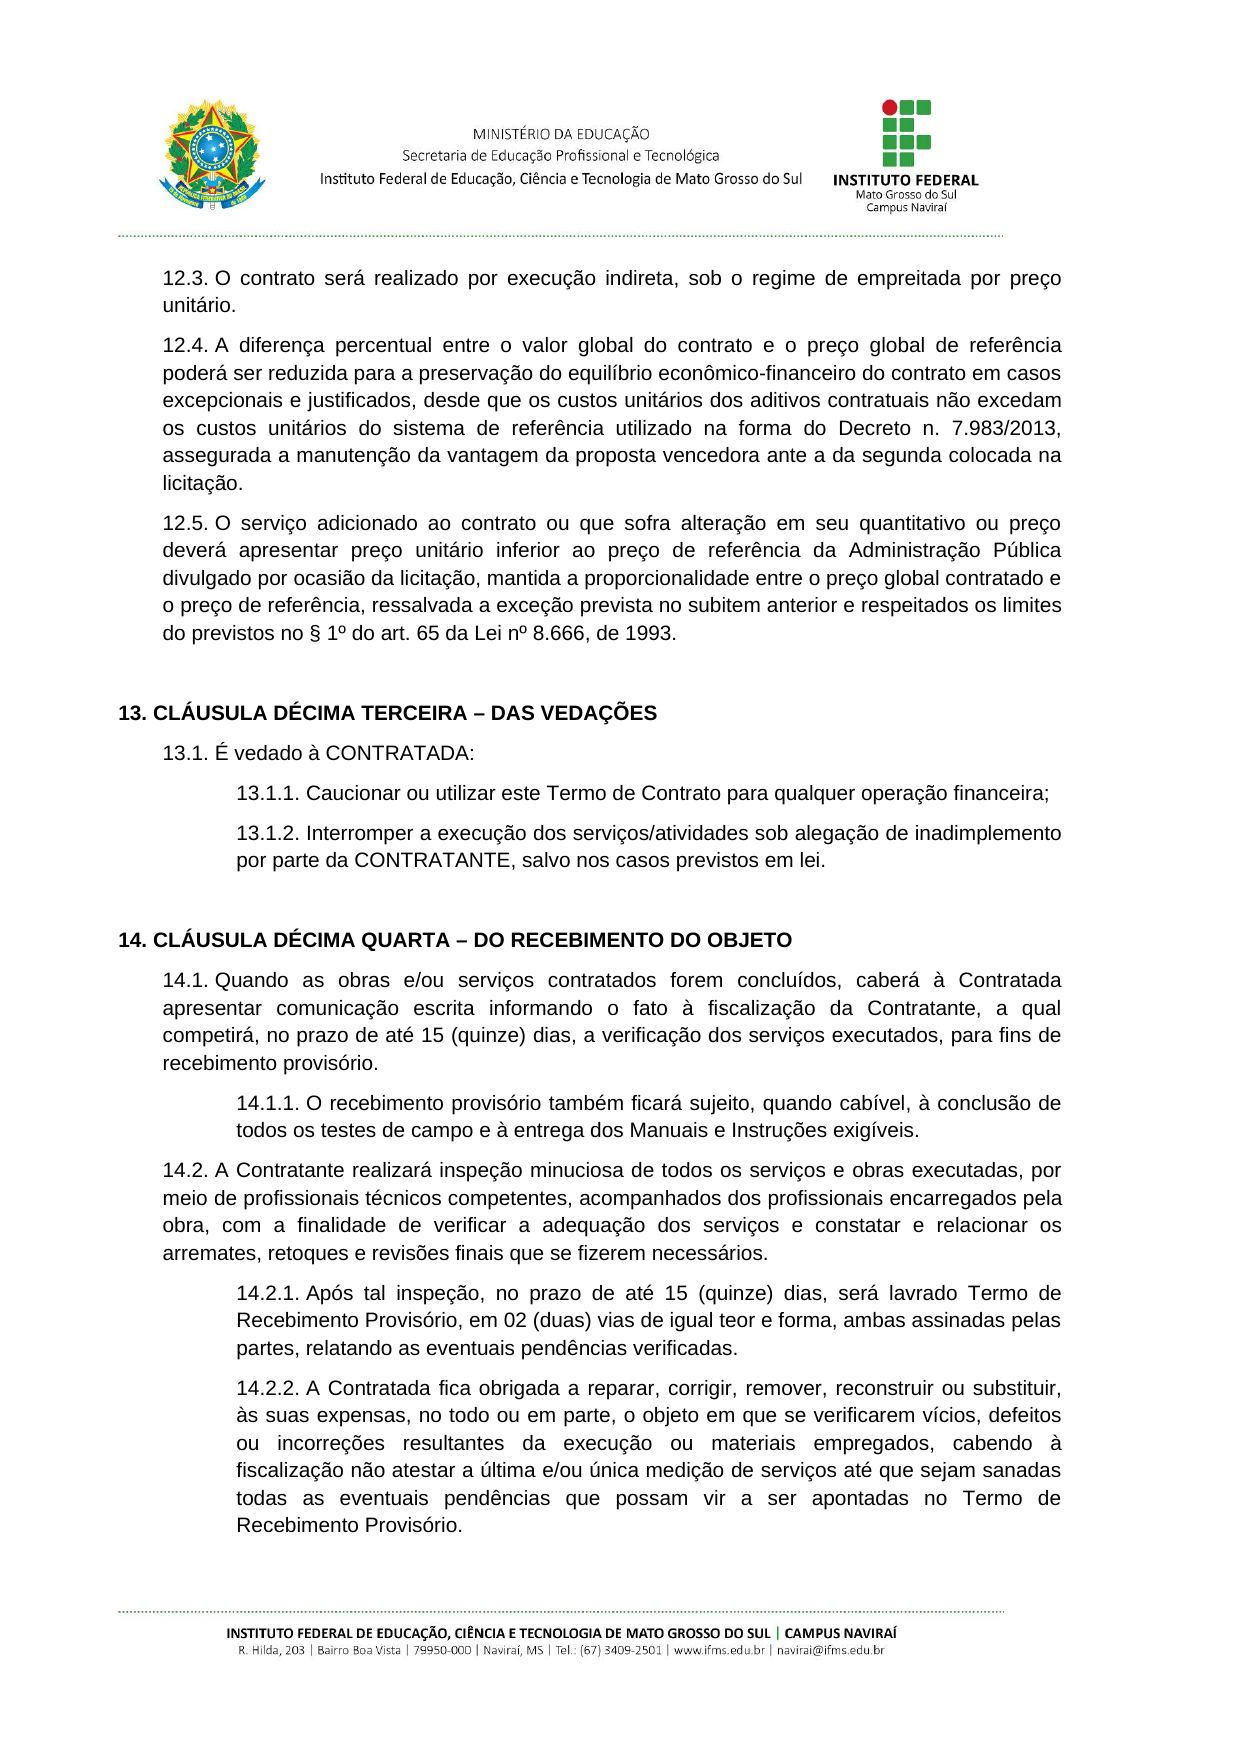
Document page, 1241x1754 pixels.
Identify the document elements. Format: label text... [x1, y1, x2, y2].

picture [118, 1611, 1004, 1665]
list Caucionar ou utilizar este Termo de Contrato para qualquer operação financeira; [236, 781, 1063, 805]
list O serviço adicionado ao contrato ou que sofra alteração em seu quantitativo ou preço deverá apresentar preço unitário inferior ao preço de referência da Administração Pública divulgado por ocasião da licitação, mantida a proporcionalidade entre o preço global contratado e o preço de referência, ressalvada a exceção prevista no subitem anterior e respeitados os limites do previstos no § 1º do art. 65 da Lei nº 8.666, de 1993. [162, 511, 1063, 645]
list A Contratada fica obrigada a reparar, corrigir, remover, reconstruir ou substituir, às suas expensas, no todo ou em parte, o objeto em que se verificarem vícios, defeitos ou incorreções resultantes da execução ou materiais empregados, cabendo à fiscalização não atestar a última e/ou única medição de serviços até que sejam sanadas todas as eventuais pendências que possam vir a ser apontadas no Termo de Recebimento Provisório. [236, 1376, 1063, 1537]
picture [118, 86, 1004, 237]
list O contrato será realizado por execução indireta, sob o regime de empreitada por preço unitário. [162, 266, 1063, 317]
list Após tal inspeção, no prazo de até 15 (quinze) dias, será lavrado Termo de Recebimento Provisório, em 02 (duas) vias de igual teor e forma, ambas assinadas pelas partes, relatando as eventuais pendências verificadas. [236, 1281, 1063, 1360]
list O recebimento provisório também ficará sujeito, quando cabível, à conclusão de todos os testes de campo e à entrega dos Manuais e Instruções exigíveis. [236, 1091, 1063, 1142]
list A diferença percentual entre o valor global do contrato e o preço global de referência poderá ser reduzida para a preservação do equilíbrio econômico-financeiro do contrato em casos excepcionais e justificados, desde que os custos unitários dos aditivos contratuais não excedam os custos unitários do sistema de referência utilizado na forma do Decreto n. 7.983/2013, assegurada a manutenção da vantagem da proposta vencedora ante a da segunda colocada na licitação. [162, 333, 1063, 495]
list A Contratante realizará inspeção minuciosa de todos os serviços e obras executadas, por meio de profissionais técnicos competentes, acompanhados dos profissionais encarregados pela obra, com a finalidade de verificar a adequação dos serviços e constatar e relacionar os arremates, retoques e revisões finais que se fizerem necessários. [162, 1158, 1063, 1265]
list É vedado à CONTRATADA: [162, 741, 1063, 765]
list CLÁUSULA DÉCIMA QUARTA – DO RECEBIMENTO DO OBJETO [118, 928, 1063, 952]
list Quando as obras e/ou serviços contratados forem concluídos, caberá à Contratada apresentar comunicação escrita informando o fato à fiscalização da Contratante, a qual competirá, no prazo de até 15 (quinze) dias, a verificação dos serviços executados, para fins de recebimento provisório. [162, 968, 1063, 1075]
list Interromper a execução dos serviços/atividades sob alegação de inadimplemento por parte da CONTRATANTE, salvo nos casos previstos em lei. [236, 821, 1063, 872]
list CLÁUSULA DÉCIMA TERCEIRA – DAS VEDAÇÕES [118, 701, 1063, 725]
